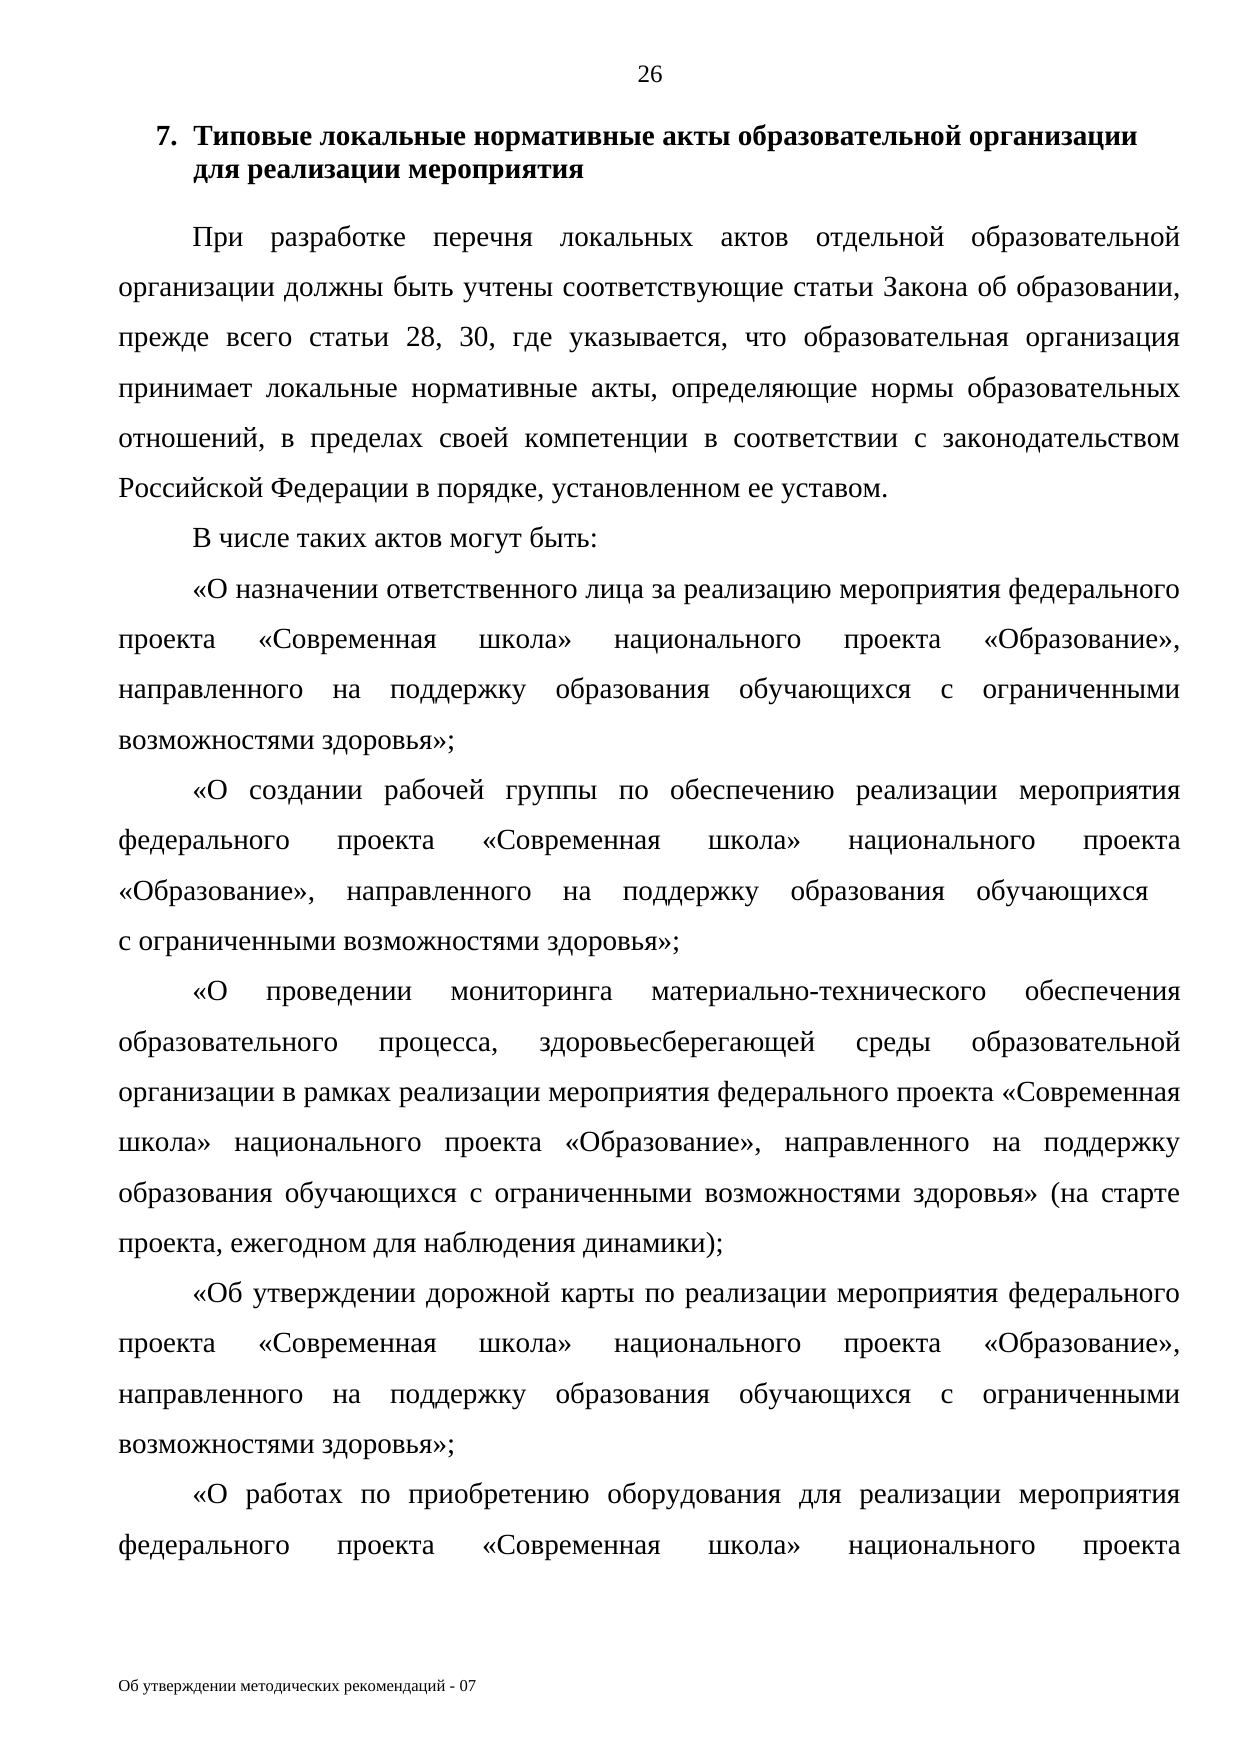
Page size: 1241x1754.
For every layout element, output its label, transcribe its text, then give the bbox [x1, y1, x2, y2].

text «О проведении мониторинга материально-технического обеспечения образовательного процесса, здоровьесберегающей среды образовательной организации в рамках реализации мероприятия федерального проекта «Современная школа» национального проекта «Образование», направленного на поддержку образования обучающихся с ограниченными возможностями здоровья» (на старте проекта, ежегодном для наблюдения динамики); [118, 973, 1181, 1258]
list Типовые локальные нормативные акты образовательной организации для реализации мероприятия [156, 118, 1181, 185]
text «О назначении ответственного лица за реализацию мероприятия федерального проекта «Современная школа» национального проекта «Образование», направленного на поддержку образования обучающихся с ограниченными возможностями здоровья»; [118, 571, 1181, 755]
text «О создании рабочей группы по обеспечению реализации мероприятия федерального проекта «Современная школа» национального проекта «Образование», направленного на поддержку образования обучающихся с ограниченными возможностями здоровья»; [118, 772, 1181, 957]
text «Об утверждении дорожной карты по реализации мероприятия федерального проекта «Современная школа» национального проекта «Образование», направленного на поддержку образования обучающихся с ограниченными возможностями здоровья»; [118, 1275, 1181, 1460]
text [118, 1477, 1181, 1560]
text В числе таких актов могут быть: [118, 521, 1181, 554]
text При разработке перечня локальных актов отдельной образовательной организации должны быть учтены соответствующие статьи Закона об образовании, прежде всего статьи 28, 30, где указывается, что образовательная организация принимает локальные нормативные акты, определяющие нормы образовательных отношений, в пределах своей компетенции в соответствии с законодательством Российской Федерации в порядке, установленном ее уставом. [118, 219, 1181, 504]
